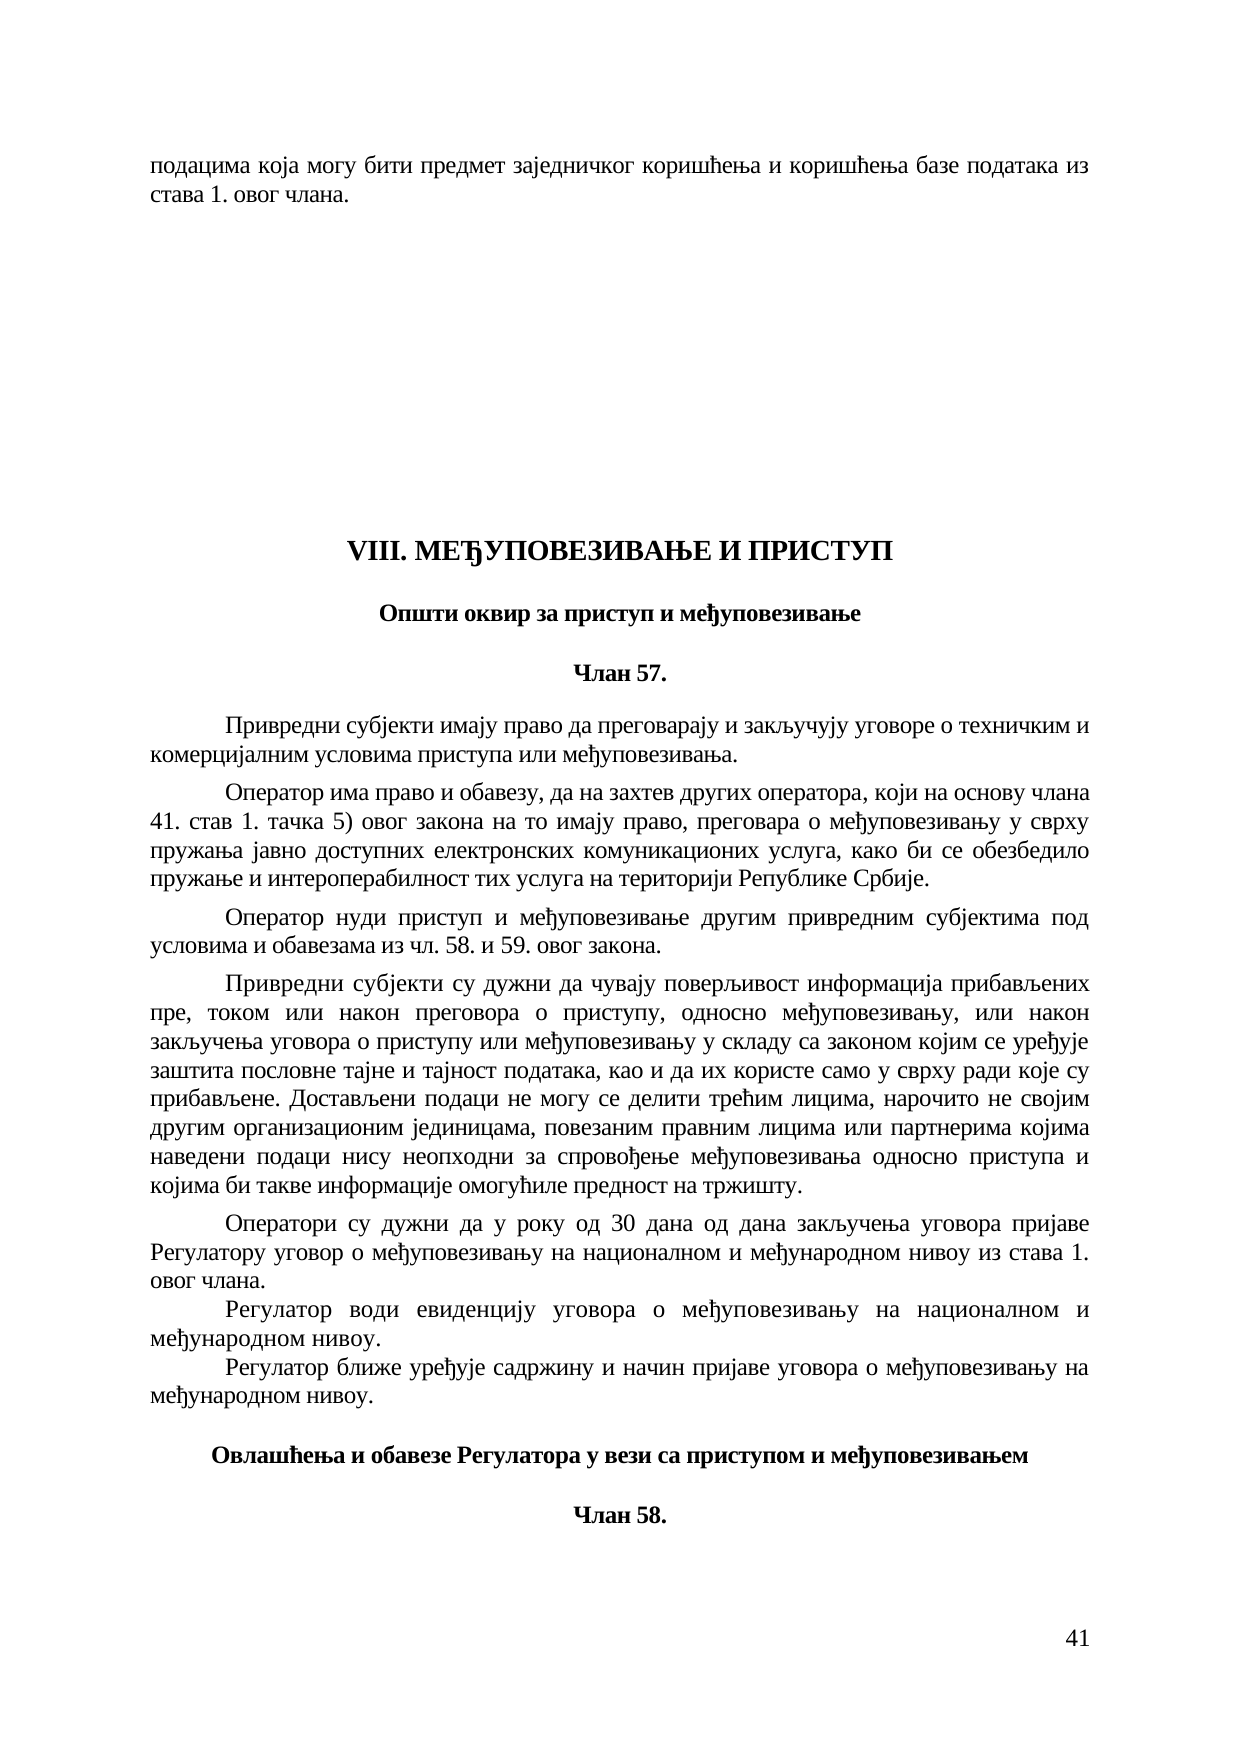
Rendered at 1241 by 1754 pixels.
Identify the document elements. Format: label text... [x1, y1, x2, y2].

text Оператори су дужни да у року од 30 дана од дана закључења уговора пријаве Регулатору уговор о међуповезивању на националном и међународном нивоу из става 1. овог члана. [150, 1208, 1090, 1294]
text Оператор има право и обавезу, да на захтев других оператора, који на основу члана 41. став 1. тачка 5) овог закона на то имају право, преговара о међуповезивању у сврху пружања јавно доступних електронских комуникационих услуга, како би се обезбедило пружање и интероперабилност тих услуга на територији Републике Србије. [150, 777, 1090, 892]
text Регулатор ближе уређује садржину и начин пријаве уговора о међуповезивању на међународном нивоу. [150, 1352, 1090, 1409]
subtitle Овлашћења и обавезе Регулатора у вези са приступом и међуповезивањем [150, 1440, 1090, 1469]
subtitle Општи оквир за приступ и међуповезивање [150, 598, 1090, 627]
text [150, 150, 1090, 207]
subtitle Члан 57. [150, 658, 1090, 687]
subtitle Члан 58. [150, 1500, 1090, 1529]
text Привредни субјекти су дужни да чувају поверљивост информација прибављених пре, током или након преговора о приступу, односно међуповезивању, или након закључења уговора о приступу или међуповезивању у складу са законом којим се уређује зaштита пословне тајне и тајност података, као и да их користе само у сврху ради које су прибављене. Достављени подаци не могу се делити трећим лицима, нарочито не својим другим организационим јединицама, повезаним правним лицима или партнерима којима наведени подаци нису неопходни за спровођење међуповезивања односно приступа и којима би такве информације омогућиле предност на тржишту. [150, 968, 1090, 1198]
subtitle VIII. МЕЂУПОВЕЗИВАЊЕ И ПРИСТУП [150, 533, 1090, 567]
text Оператор нуди приступ и међуповезивање другим привредним субјектима под условима и обaвезама из чл. 58. и 59. овог закона. [150, 902, 1090, 959]
text Регулатор води евиденцију уговора о међуповезивању на националном и међународном нивоу. [150, 1294, 1090, 1352]
text Привредни субјекти имају право да преговарају и закључују уговоре о техничким и комерцијалним условима приступа или међуповезивања. [150, 710, 1090, 768]
